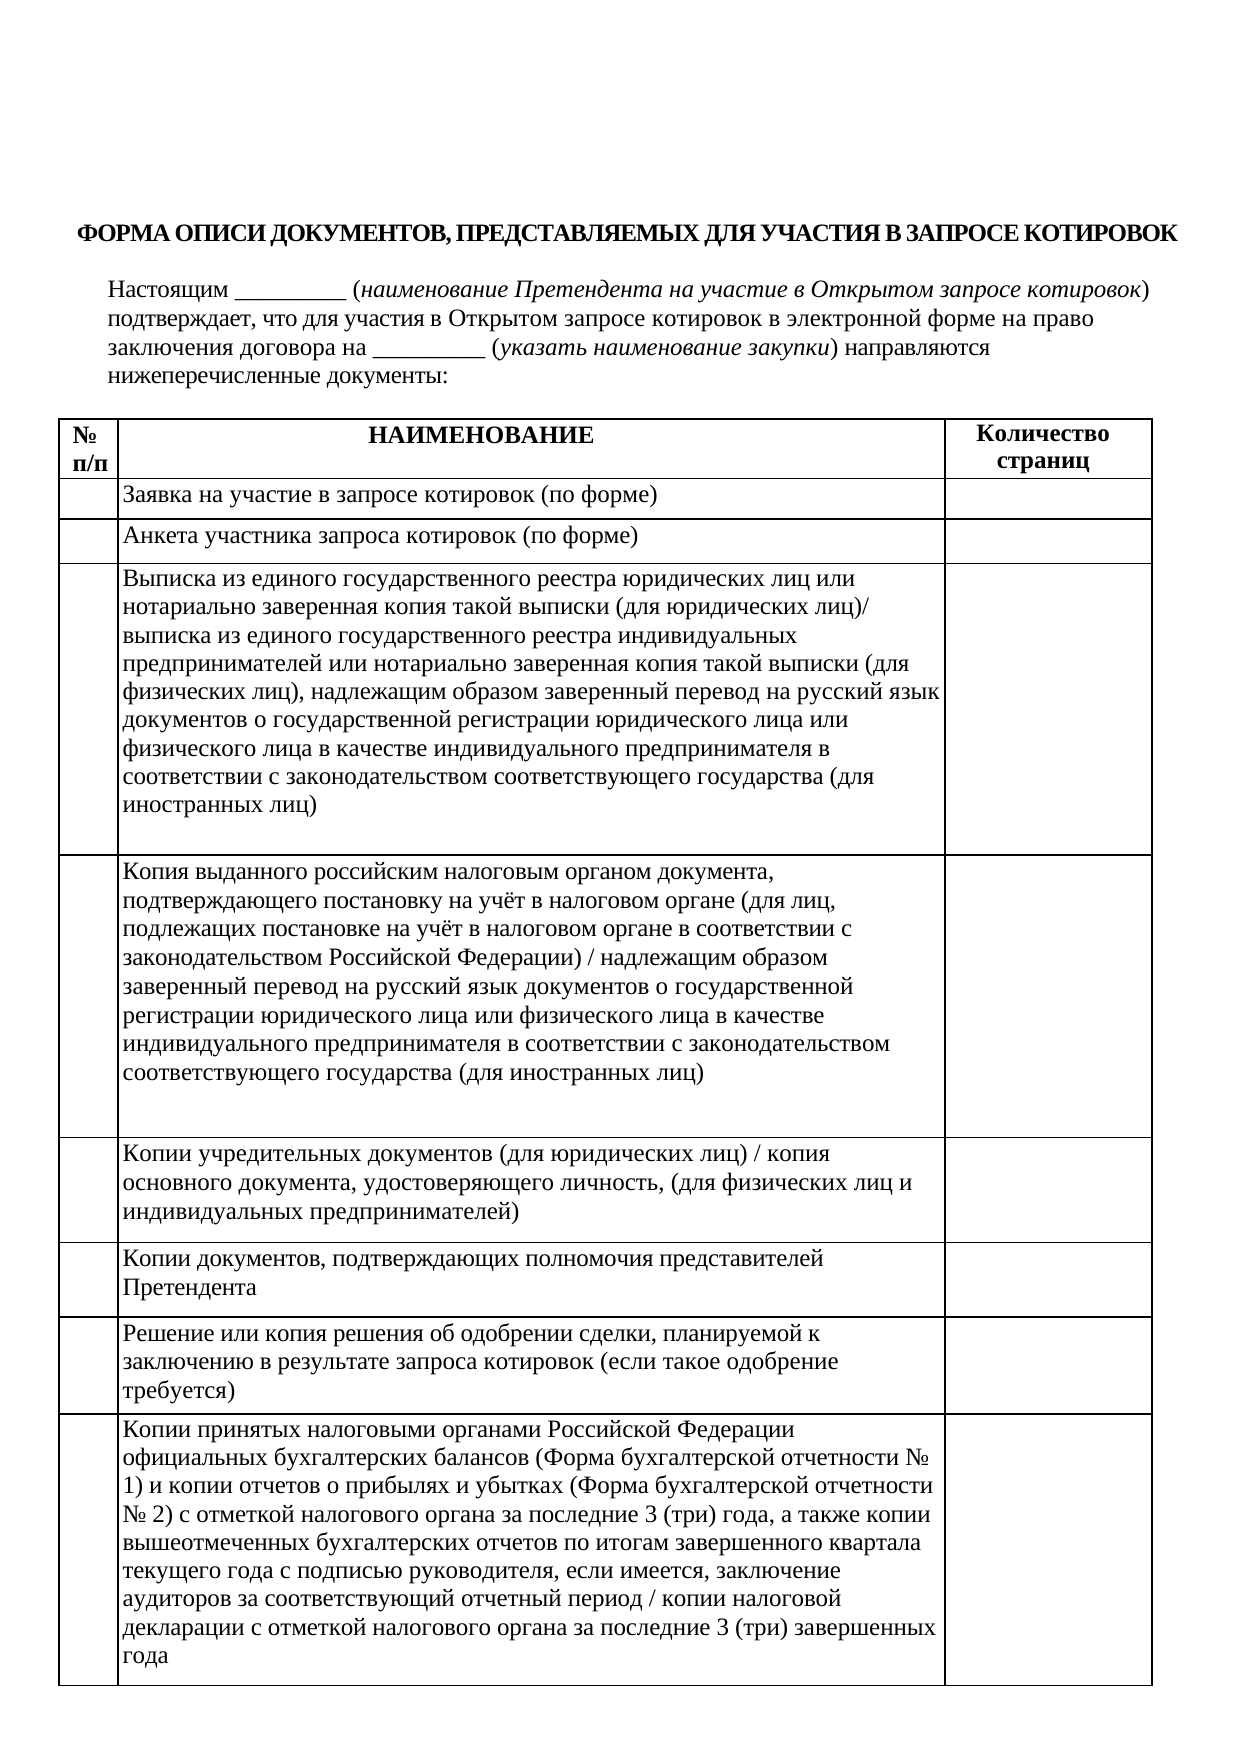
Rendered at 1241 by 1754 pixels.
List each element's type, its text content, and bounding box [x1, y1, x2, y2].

table_cell [60, 1138, 117, 1242]
table_cell [60, 564, 117, 854]
table_cell [946, 1243, 1151, 1316]
table_header № п/п [60, 420, 117, 478]
table_cell Копия выданного российским налоговым органом документа, подтверждающего постановку на учёт в налоговом органе (для лиц, подлежащих постановке на учёт в налоговом органе в соответствии с законодательством Российской Федерации) / надлежащим образом заверенный перевод на русский язык документов о государственной регистрации юридического лица или физического лица в качестве индивидуального предпринимателя в соответствии с законодательством соответствующего государства (для иностранных лиц) [119, 856, 944, 1137]
table_cell [946, 1318, 1151, 1413]
table_cell [946, 520, 1151, 562]
table_cell [60, 520, 117, 562]
text Настоящим _________ (наименование Претендента на участие в Открытом запросе котировок) подтверждает, что для участия в Открытом запросе котировок в электронной форме на право заключения договора на _________ (указать наименование закупки) направляются нижеперечисленные документы: [107, 274, 1181, 389]
table_cell Выписка из единого государственного реестра юридических лиц или нотариально заверенная копия такой выписки (для юридических лиц)/ выписка из единого государственного реестра индивидуальных предпринимателей или нотариально заверенная копия такой выписки (для физических лиц), надлежащим образом заверенный перевод на русский язык документов о государственной регистрации юридического лица или физического лица в качестве индивидуального предпринимателя в соответствии с законодательством соответствующего государства (для иностранных лиц) [119, 564, 944, 854]
table_cell [60, 479, 117, 518]
table_cell Копии учредительных документов (для юридических лиц) / копия основного документа, удостоверяющего личность, (для физических лиц и индивидуальных предпринимателей) [119, 1138, 944, 1242]
table_header НАИМЕНОВАНИЕ [119, 420, 944, 478]
table_cell Копии документов, подтверждающих полномочия представителей Претендента [119, 1243, 944, 1316]
table_cell [946, 479, 1151, 518]
table_cell Копии принятых налоговыми органами Российской Федерации официальных бухгалтерских балансов (Форма бухгалтерской отчетности № 1) и копии отчетов о прибылях и убытках (Форма бухгалтерской отчетности № 2) с отметкой налогового органа за последние 3 (три) года, а также копии вышеотмеченных бухгалтерских отчетов по итогам завершенного квартала текущего года с подписью руководителя, если имеется, заключение аудиторов за соответствующий отчетный период / копии налоговой декларации с отметкой налогового органа за последние 3 (три) завершенных года [119, 1415, 944, 1685]
table_cell [60, 1243, 117, 1316]
table_header Количество страниц [946, 420, 1151, 478]
table_cell Решение или копия решения об одобрении сделки, планируемой к заключению в результате запроса котировок (если такое одобрение требуется) [119, 1318, 944, 1413]
table_cell [946, 1415, 1151, 1685]
table_cell [60, 1415, 117, 1685]
text ФОРМА ОПИСИ ДОКУМЕНТОВ, ПРЕДСТАВЛЯЕМЫХ ДЛЯ УЧАСТИЯ В ЗАПРОСЕ КОТИРОВОК [75, 218, 1181, 246]
table_cell [60, 856, 117, 1137]
table_cell [946, 564, 1151, 854]
table_cell [946, 856, 1151, 1137]
table_cell [60, 1318, 117, 1413]
table_cell [946, 1138, 1151, 1242]
table_cell Анкета участника запроса котировок (по форме) [119, 520, 944, 562]
